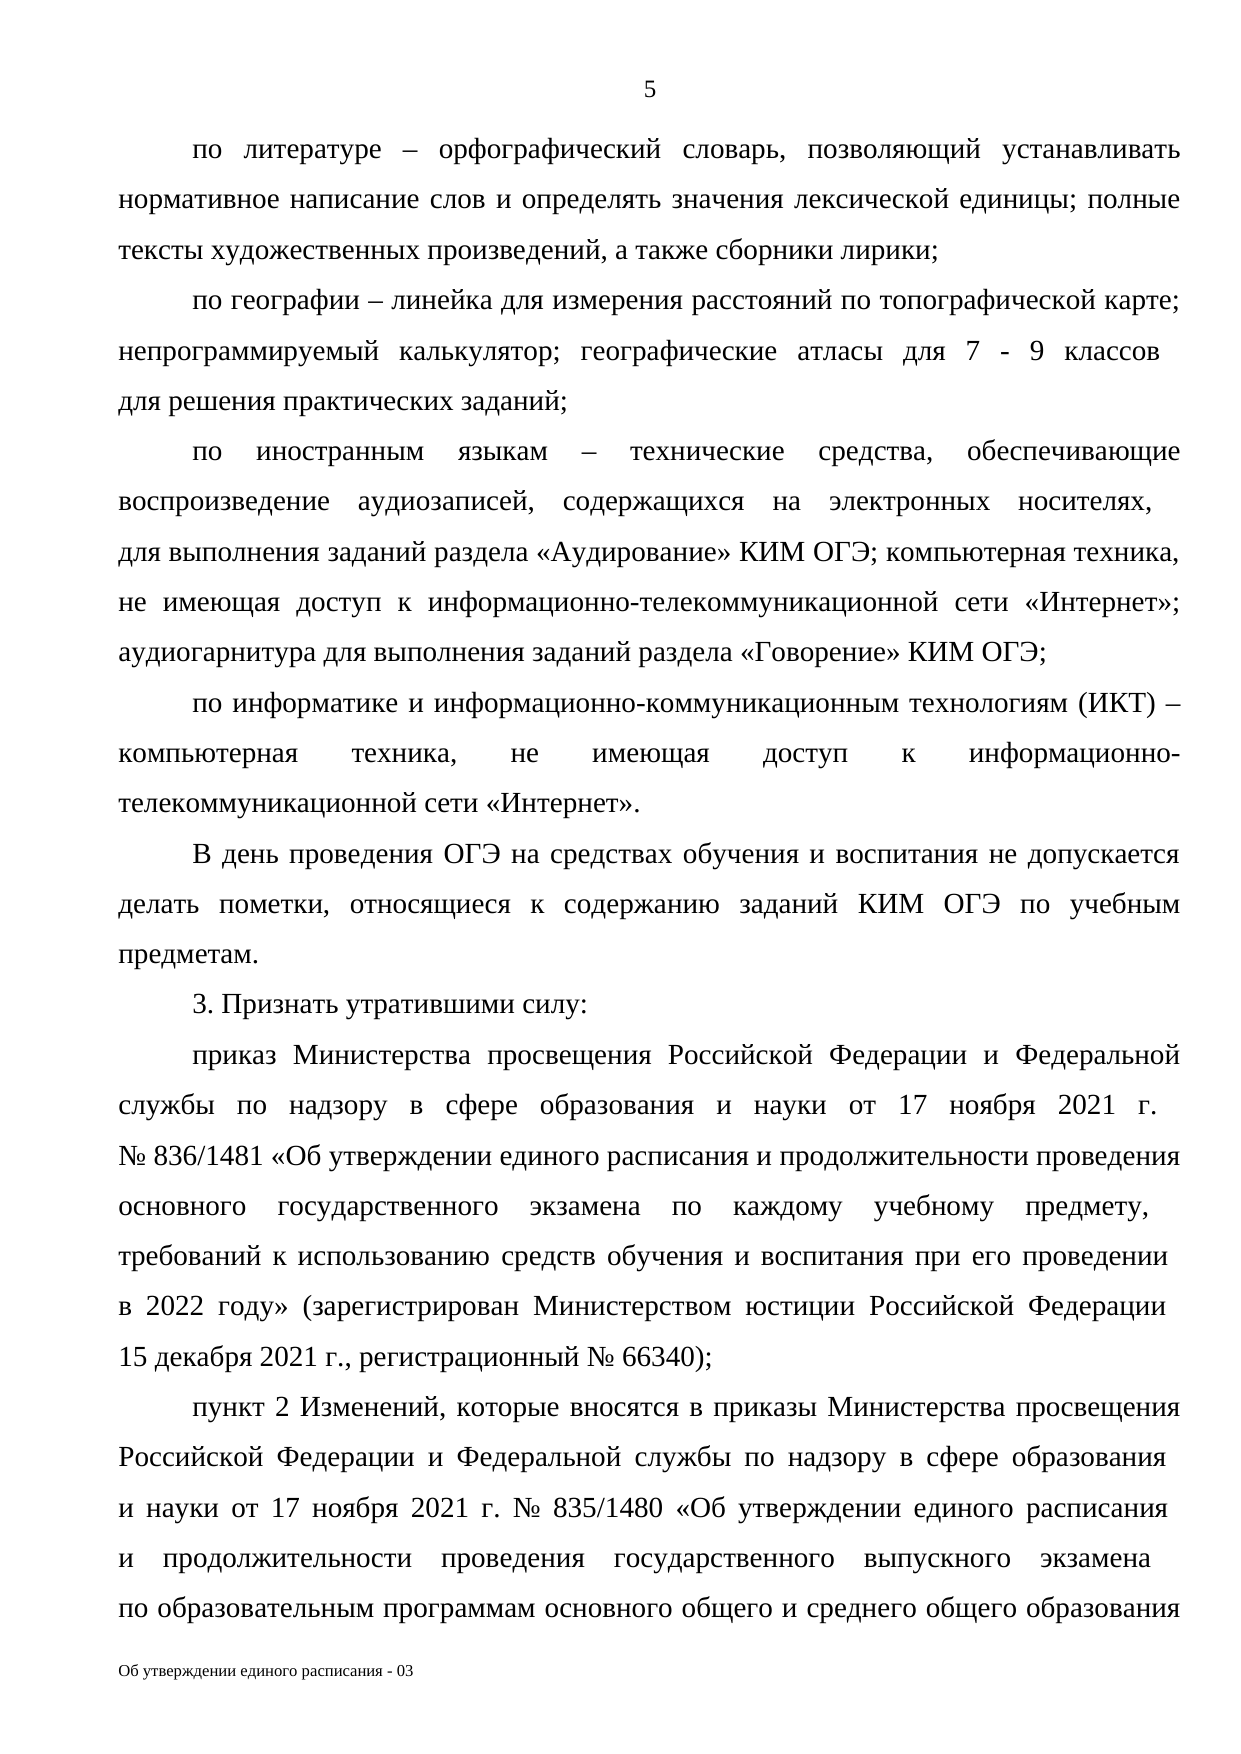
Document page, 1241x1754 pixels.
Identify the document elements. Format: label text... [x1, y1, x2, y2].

text по литературе – орфографический словарь, позволяющий устанавливать нормативное написание слов и определять значения лексической единицы; полные тексты художественных произведений, а также сборники лирики; [118, 131, 1181, 266]
text В день проведения ОГЭ на средствах обучения и воспитания не допускается делать пометки, относящиеся к содержанию заданий КИМ ОГЭ по учебным предметам. [118, 836, 1181, 970]
text приказ Министерства просвещения Российской Федерации и Федеральной службы по надзору в сфере образования и науки от 17 ноября 2021 г. № 836/1481 «Об утверждении единого расписания и продолжительности проведения основного государственного экзамена по каждому учебному предмету, требований к использованию средств обучения и воспитания при его проведении в 2022 году» (зарегистрирован Министерством юстиции Российской Федерации 15 декабря 2021 г., регистрационный № 66340); [118, 1037, 1181, 1372]
text 3. Признать утратившими силу: [118, 987, 1181, 1020]
text по иностранным языкам – технические средства, обеспечивающие воспроизведение аудиозаписей, содержащихся на электронных носителях, для выполнения заданий раздела «Аудирование» КИМ ОГЭ; компьютерная техника, не имеющая доступ к информационно-телекоммуникационной сети «Интернет»; аудиогарнитура для выполнения заданий раздела «Говорение» КИМ ОГЭ; [118, 433, 1181, 668]
text по информатике и информационно-коммуникационным технологиям (ИКТ) – компьютерная техника, не имеющая доступ к информационно-телекоммуникационной сети «Интернет». [118, 685, 1181, 819]
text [118, 1389, 1181, 1624]
text по географии – линейка для измерения расстояний по топографической карте; непрограммируемый калькулятор; географические атласы для 7 - 9 классов для решения практических заданий; [118, 282, 1181, 416]
